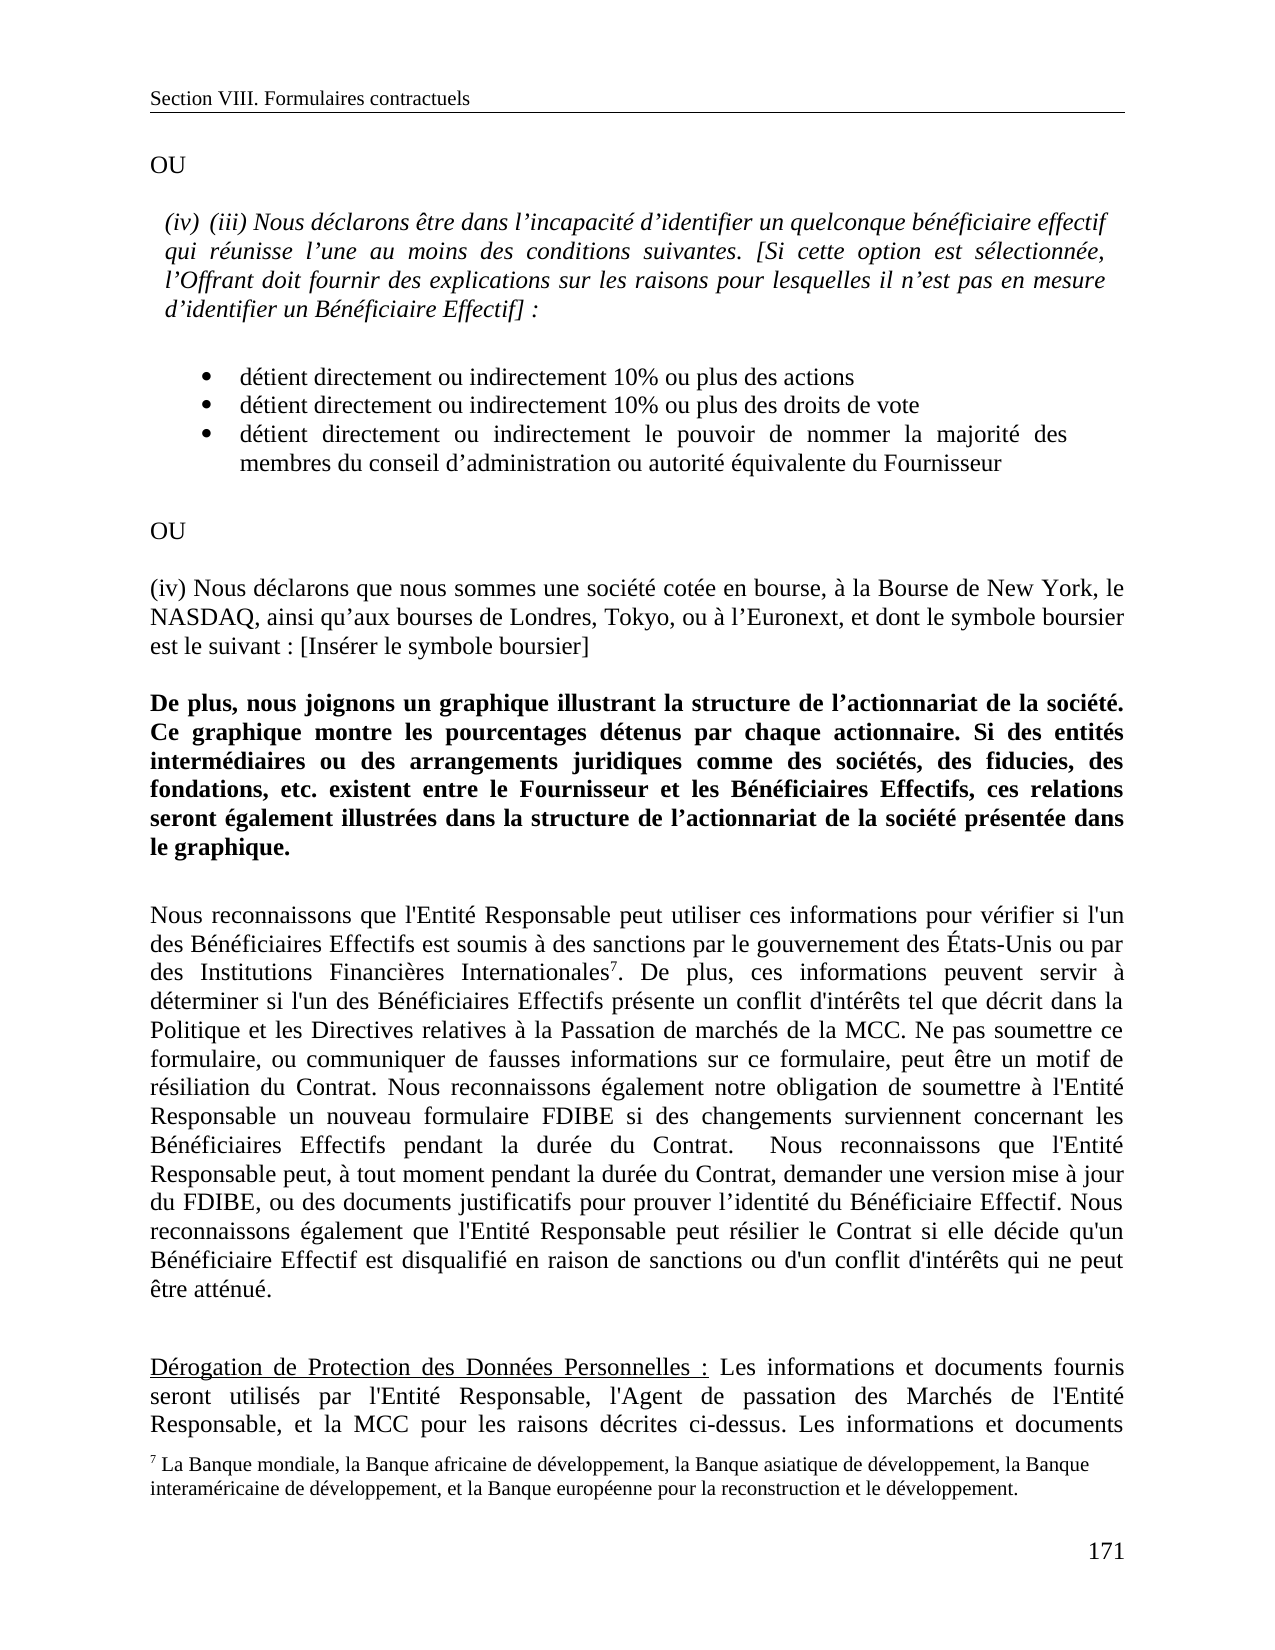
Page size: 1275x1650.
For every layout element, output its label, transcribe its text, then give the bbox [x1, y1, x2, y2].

list (iii) Nous déclarons être dans l’incapacité d’identifier un quelconque bénéficiaire effectif qui réunisse l’une au moins des conditions suivantes. [Si cette option est sélectionnée, l’Offrant doit fournir des explications sur les raisons pour lesquelles il n’est pas en mesure d’identifier un Bénéficiaire Effectif] : [164, 207, 1109, 322]
text OU [150, 150, 1125, 179]
list détient directement ou indirectement 10% ou plus des actions [202, 362, 1125, 390]
text OU [150, 516, 1125, 544]
text Nous reconnaissons que l'Entité Responsable peut utiliser ces informations pour vérifier si l'un des Bénéficiaires Effectifs est soumis à des sanctions par le gouvernement des États-Unis ou par des Institutions Financières Internationales. De plus, ces informations peuvent servir à déterminer si l'un des Bénéficiaires Effectifs présente un conflit d'intérêts tel que décrit dans la Politique et les Directives relatives à la Passation de marchés de la MCC. Ne pas soumettre ce formulaire, ou communiquer de fausses informations sur ce formulaire, peut être un motif de résiliation du Contrat. Nous reconnaissons également notre obligation de soumettre à l'Entité Responsable un nouveau formulaire FDIBE si des changements surviennent concernant les Bénéficiaires Effectifs pendant la durée du Contrat. Nous reconnaissons que l'Entité Responsable peut, à tout moment pendant la durée du Contrat, demander une version mise à jour du FDIBE, ou des documents justificatifs pour prouver l’identité du Bénéficiaire Effectif. Nous reconnaissons également que l'Entité Responsable peut résilier le Contrat si elle décide qu'un Bénéficiaire Effectif est disqualifié en raison de sanctions ou d'un conflit d'intérêts qui ne peut être atténué. [150, 900, 1125, 1302]
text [150, 1352, 1125, 1438]
list détient directement ou indirectement le pouvoir de nommer la majorité des membres du conseil d’administration ou autorité équivalente du Fournisseur [202, 419, 1069, 477]
text De plus, nous joignons un graphique illustrant la structure de l’actionnariat de la société. Ce graphique montre les pourcentages détenus par chaque actionnaire. Si des entités intermédiaires ou des arrangements juridiques comme des sociétés, des fiducies, des fondations, etc. existent entre le Fournisseur et les Bénéficiaires Effectifs, ces relations seront également illustrées dans la structure de l’actionnariat de la société présentée dans le graphique. [150, 688, 1125, 861]
text (iv) Nous déclarons que nous sommes une société cotée en bourse, à la Bourse de New York, le NASDAQ, ainsi qu’aux bourses de Londres, Tokyo, ou à l’Euronext, et dont le symbole boursier est le suivant : [Insérer le symbole boursier] [150, 573, 1125, 659]
list détient directement ou indirectement 10% ou plus des droits de vote [202, 390, 1125, 419]
